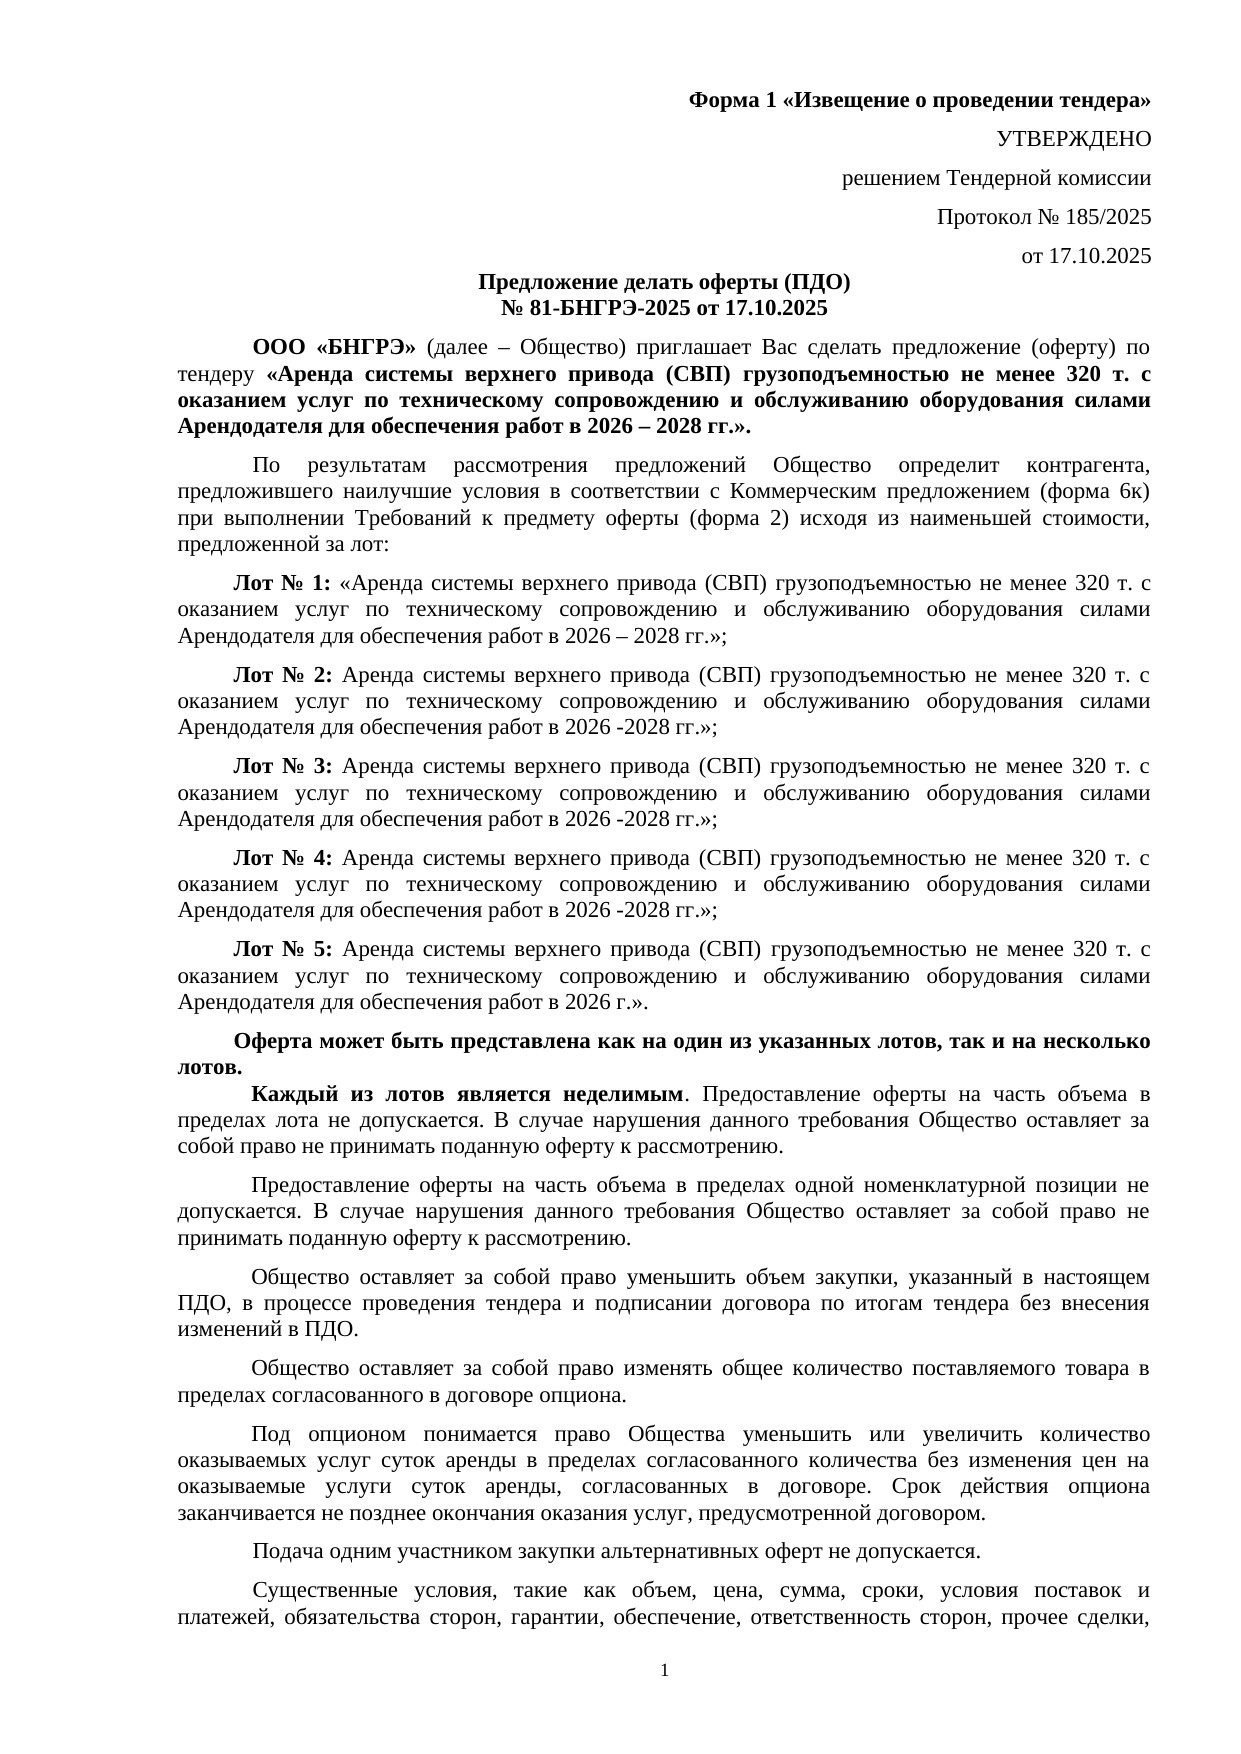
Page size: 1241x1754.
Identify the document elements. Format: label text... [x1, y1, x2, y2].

text Лот № 1: «Аренда системы верхнего привода (СВП) грузоподъемностью не менее 320 т. с оказанием услуг по техническому сопровождению и обслуживанию оборудования силами Арендодателя для обеспечения работ в 2026 – 2028 гг.»; [177, 569, 1152, 648]
text Подача одним участником закупки альтернативных оферт не допускается. [177, 1537, 1152, 1564]
text Общество оставляет за собой право изменять общее количество поставляемого товара в пределах согласованного в договоре опциона. [177, 1354, 1152, 1407]
text УТВЕРЖДЕНО [177, 125, 1152, 152]
text Лот № 5: Аренда системы верхнего привода (СВП) грузоподъемностью не менее 320 т. с оказанием услуг по техническому сопровождению и обслуживанию оборудования силами Арендодателя для обеспечения работ в 2026 г.». [177, 935, 1152, 1014]
text № 81-БНГРЭ-2025 от 17.10.2025 [177, 294, 1152, 321]
text от 17.10.2025 [177, 242, 1152, 268]
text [177, 1576, 1152, 1629]
text Лот № 4: Аренда системы верхнего привода (СВП) грузоподъемностью не менее 320 т. с оказанием услуг по техническому сопровождению и обслуживанию оборудования силами Арендодателя для обеспечения работ в 2026 -2028 гг.»; [177, 844, 1152, 923]
text Протокол № 185/2025 [177, 203, 1152, 229]
text Предложение делать оферты (ПДО) [177, 268, 1152, 294]
text решением Тендерной комиссии [177, 164, 1152, 190]
text Общество оставляет за собой право уменьшить объем закупки, указанный в настоящем ПДО, в процессе проведения тендера и подписании договора по итогам тендера без внесения изменений в ПДО. [177, 1263, 1152, 1342]
text ООО «БНГРЭ» (далее – Общество) приглашает Вас сделать предложение (оферту) по тендеру «Аренда системы верхнего привода (СВП) грузоподъемностью не менее 320 т. с оказанием услуг по техническому сопровождению и обслуживанию оборудования силами Арендодателя для обеспечения работ в 2026 – 2028 гг.». [177, 333, 1152, 439]
text Каждый из лотов является неделимым. Предоставление оферты на часть объема в пределах лота не допускается. В случае нарушения данного требования Общество оставляет за собой право не принимать поданную оферту к рассмотрению. [177, 1080, 1152, 1159]
text Лот № 2: Аренда системы верхнего привода (СВП) грузоподъемностью не менее 320 т. с оказанием услуг по техническому сопровождению и обслуживанию оборудования силами Арендодателя для обеспечения работ в 2026 -2028 гг.»; [177, 661, 1152, 740]
text Форма 1 «Извещение о проведении тендера» [177, 86, 1152, 113]
text Предоставление оферты на часть объема в пределах одной номенклатурной позиции не допускается. В случае нарушения данного требования Общество оставляет за собой право не принимать поданную оферту к рассмотрению. [177, 1171, 1152, 1250]
text Под опционом понимается право Общества уменьшить или увеличить количество оказываемых услуг суток аренды в пределах согласованного количества без изменения цен на оказываемые услуги суток аренды, согласованных в договоре. Срок действия опциона заканчивается не позднее окончания оказания услуг, предусмотренной договором. [177, 1419, 1152, 1525]
text По результатам рассмотрения предложений Общество определит контрагента, предложившего наилучшие условия в соответствии с Коммерческим предложением (форма 6к) при выполнении Требований к предмету оферты (форма 2) исходя из наименьшей стоимости, предложенной за лот: [177, 451, 1152, 557]
text Лот № 3: Аренда системы верхнего привода (СВП) грузоподъемностью не менее 320 т. с оказанием услуг по техническому сопровождению и обслуживанию оборудования силами Арендодателя для обеспечения работ в 2026 -2028 гг.»; [177, 752, 1152, 831]
text Оферта может быть представлена как на один из указанных лотов, так и на несколько лотов. [177, 1027, 1152, 1080]
